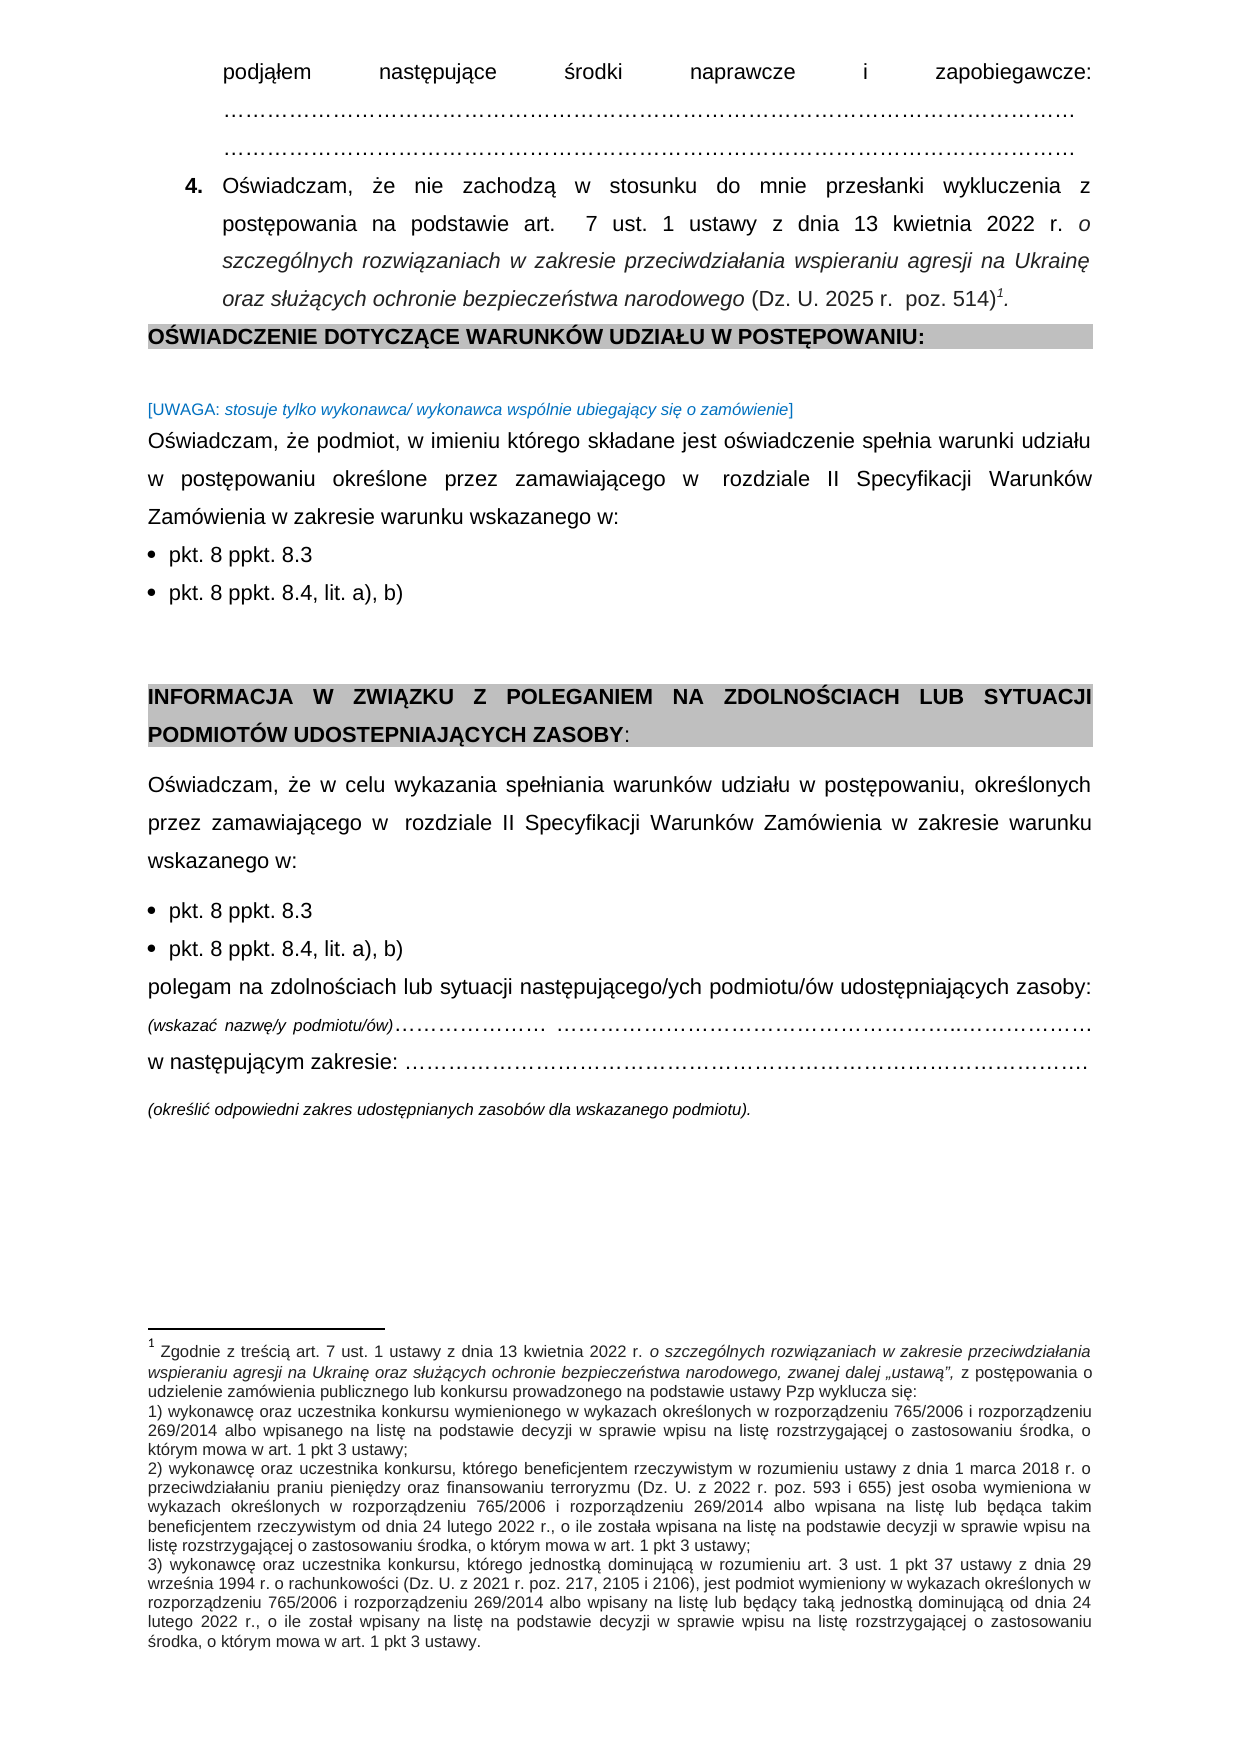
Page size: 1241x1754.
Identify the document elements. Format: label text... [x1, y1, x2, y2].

text polegam na zdolnościach lub sytuacji następującego/ych podmiotu/ów udostępniających zasoby: (wskazać nazwę/y podmiotu/ów)………………… ………………………………………………..……………… w następującym zakresie: …………………………………………………………………………………. [148, 973, 1093, 1074]
text pkt. 8 ppkt. 8.4, lit. a), b) [148, 936, 1093, 961]
text pkt. 8 ppkt. 8.3 [148, 898, 1093, 923]
text OŚWIADCZENIE DOTYCZĄCE WARUNKÓW UDZIAŁU W POSTĘPOWANIU: [148, 324, 1093, 349]
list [185, 59, 1093, 160]
text INFORMACJA W ZWIĄZKU Z POLEGANIEM NA ZDOLNOŚCIACH LUB SYTUACJI PODMIOTÓW UDOSTEPNIAJĄCYCH ZASOBY: [148, 684, 1093, 747]
text Oświadczam, że podmiot, w imieniu którego składane jest oświadczenie spełnia warunki udziału w postępowaniu określone przez zamawiającego w rozdziale II Specyfikacji Warunków Zamówienia w zakresie warunku wskazanego w: [148, 428, 1093, 529]
text pkt. 8 ppkt. 8.4, lit. a), b) [148, 579, 1093, 605]
text Oświadczam, że w celu wykazania spełniania warunków udziału w postępowaniu, określonych przez zamawiającego w rozdziale II Specyfikacji Warunków Zamówienia w zakresie warunku wskazanego w: [148, 772, 1093, 873]
text (określić odpowiedni zakres udostępnianych zasobów dla wskazanego podmiotu). [148, 1099, 1093, 1119]
list Oświadczam, że nie zachodzą w stosunku do mnie przesłanki wykluczenia z postępowania na podstawie art. 7 ust. 1 ustawy z dnia 13 kwietnia 2022 r. o szczególnych rozwiązaniach w zakresie przeciwdziałania wspieraniu agresji na Ukrainę oraz służących ochronie bezpieczeństwa narodowego (Dz. U. 2025 r. poz. 514). [185, 173, 1093, 311]
text [UWAGA: stosuje tylko wykonawca/ wykonawca wspólnie ubiegający się o zamówienie] [148, 399, 1093, 419]
text pkt. 8 ppkt. 8.3 [148, 542, 1093, 567]
